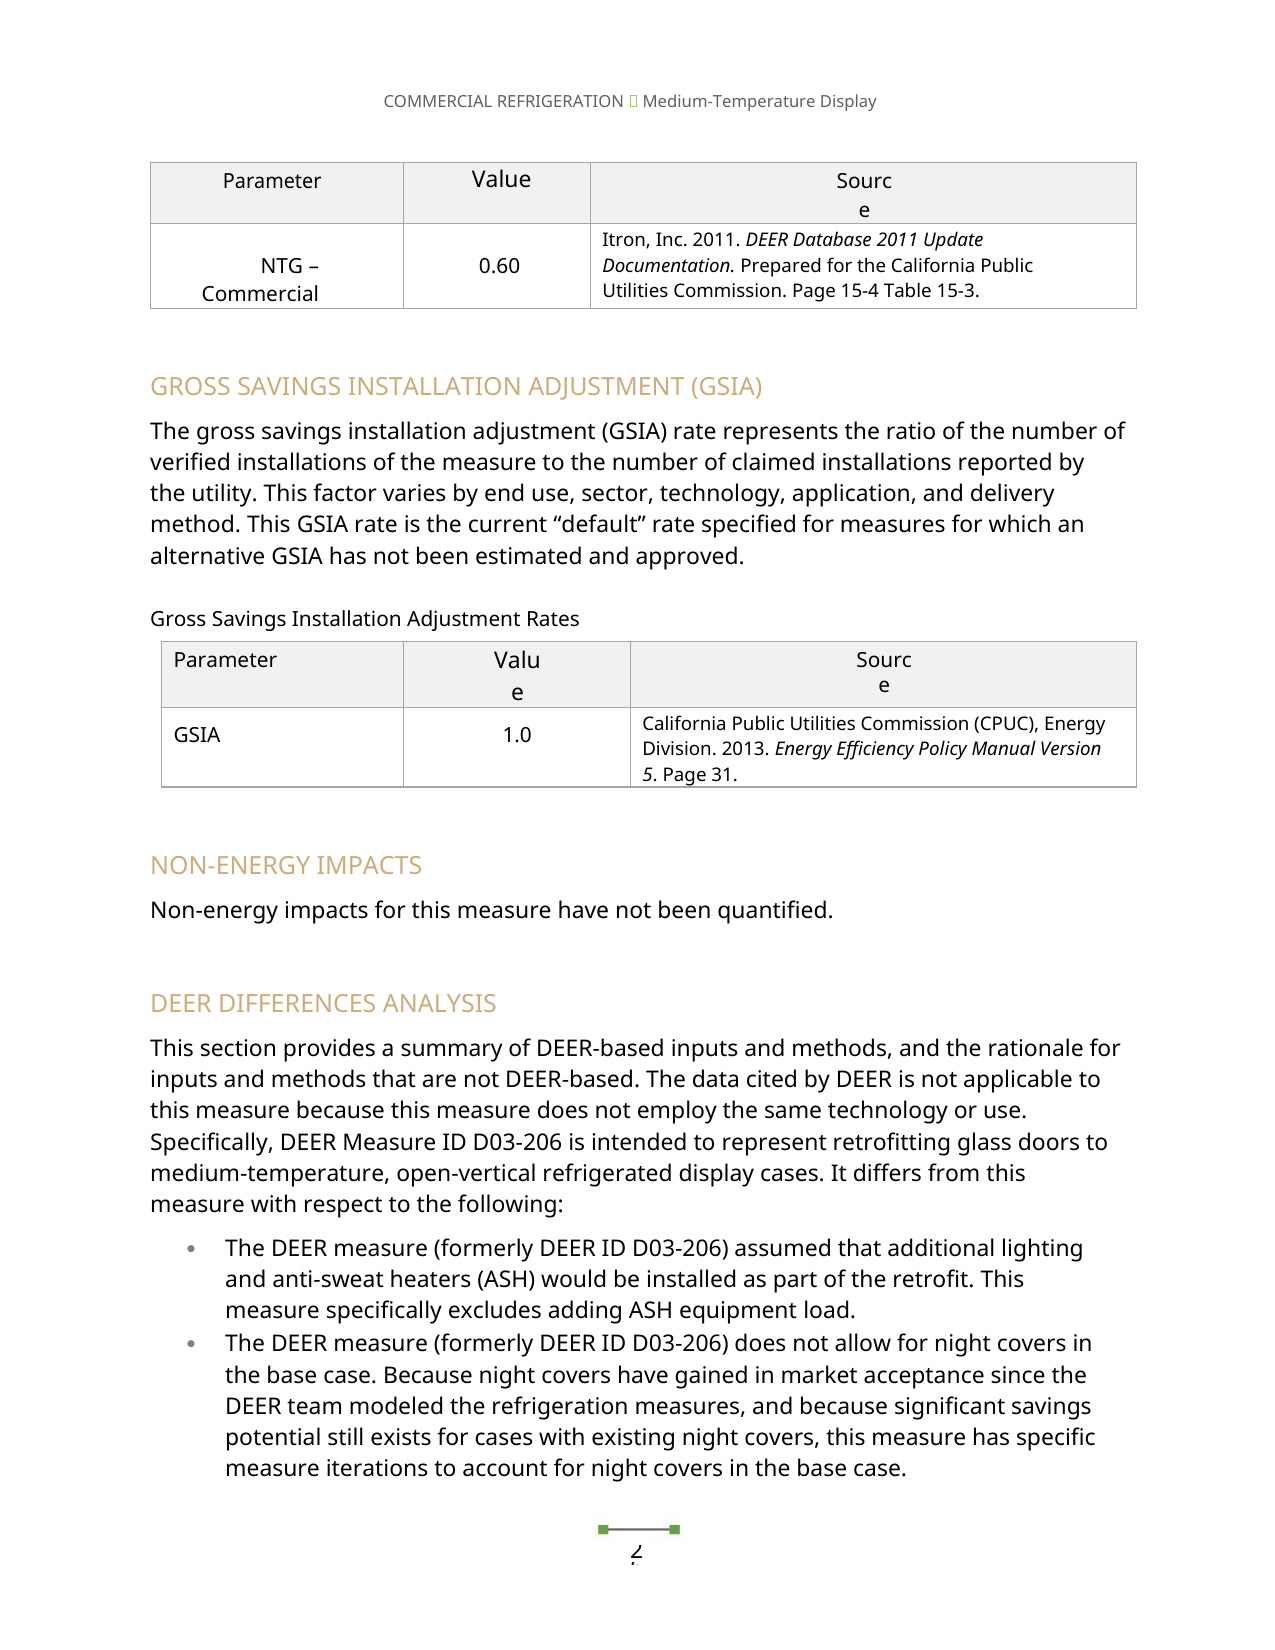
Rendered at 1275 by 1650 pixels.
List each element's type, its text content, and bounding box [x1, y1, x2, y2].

table_cell Itron, Inc. 2011. DEER Database 2011 Update Documentation. Prepared for the California Public Utilities Commission. Page 15-4 Table 15-3. [591, 224, 1136, 308]
table_header Value [404, 163, 590, 223]
table_header Parameter [162, 642, 403, 707]
picture [589, 1511, 685, 1546]
list The DEER measure (formerly DEER ID D03-206) assumed that additional lighting and anti-sweat heaters (ASH) would be installed as part of the retrofit. This measure specifically excludes adding ASH equipment load. [187, 1232, 1114, 1325]
text Gross Savings Installation Adjustment Rates [150, 604, 1162, 632]
table_cell NTG – Commercial [151, 224, 403, 308]
subtitle GROSS SAVINGS INSTALLATION ADJUSTMENT (GSIA) [150, 368, 1162, 403]
table_cell GSIA [162, 708, 403, 786]
table_header Parameter [151, 163, 403, 223]
table_header Source [591, 163, 1136, 223]
text This section provides a summary of DEER-based inputs and methods, and the rationale for inputs and methods that are not DEER-based. The data cited by DEER is not applicable to this measure because this measure does not employ the same technology or use. Specifically, DEER Measure ID D03-206 is intended to represent retrofitting glass doors to medium-temperature, open-vertical refrigerated display cases. It differs from this measure with respect to the following: [150, 1032, 1125, 1219]
table_cell 0.60 [404, 224, 590, 308]
table_cell 1.0 [404, 708, 630, 786]
list The DEER measure (formerly DEER ID D03-206) does not allow for night covers in the base case. Because night covers have gained in market acceptance since the DEER team modeled the refrigeration measures, and because significant savings potential still exists for cases with existing night covers, this measure has specific measure iterations to account for night covers in the base case. [187, 1327, 1121, 1484]
text The gross savings installation adjustment (GSIA) rate represents the ratio of the number of verified installations of the measure to the number of claimed installations reported by the utility. This factor varies by end use, sector, technology, application, and delivery method. This GSIA rate is the current “default” rate specified for measures for which an alternative GSIA has not been estimated and approved. [150, 414, 1126, 571]
table_header Value [404, 642, 630, 707]
table_cell California Public Utilities Commission (CPUC), Energy Division. 2013. Energy Efficiency Policy Manual Version 5. Page 31. [631, 708, 1136, 786]
text Non-energy impacts for this measure have not been quantified. [150, 894, 1162, 925]
table_header Source [631, 642, 1136, 707]
subtitle NON-ENERGY IMPACTS [150, 848, 1162, 882]
subtitle DEER DIFFERENCES ANALYSIS [150, 986, 1162, 1020]
